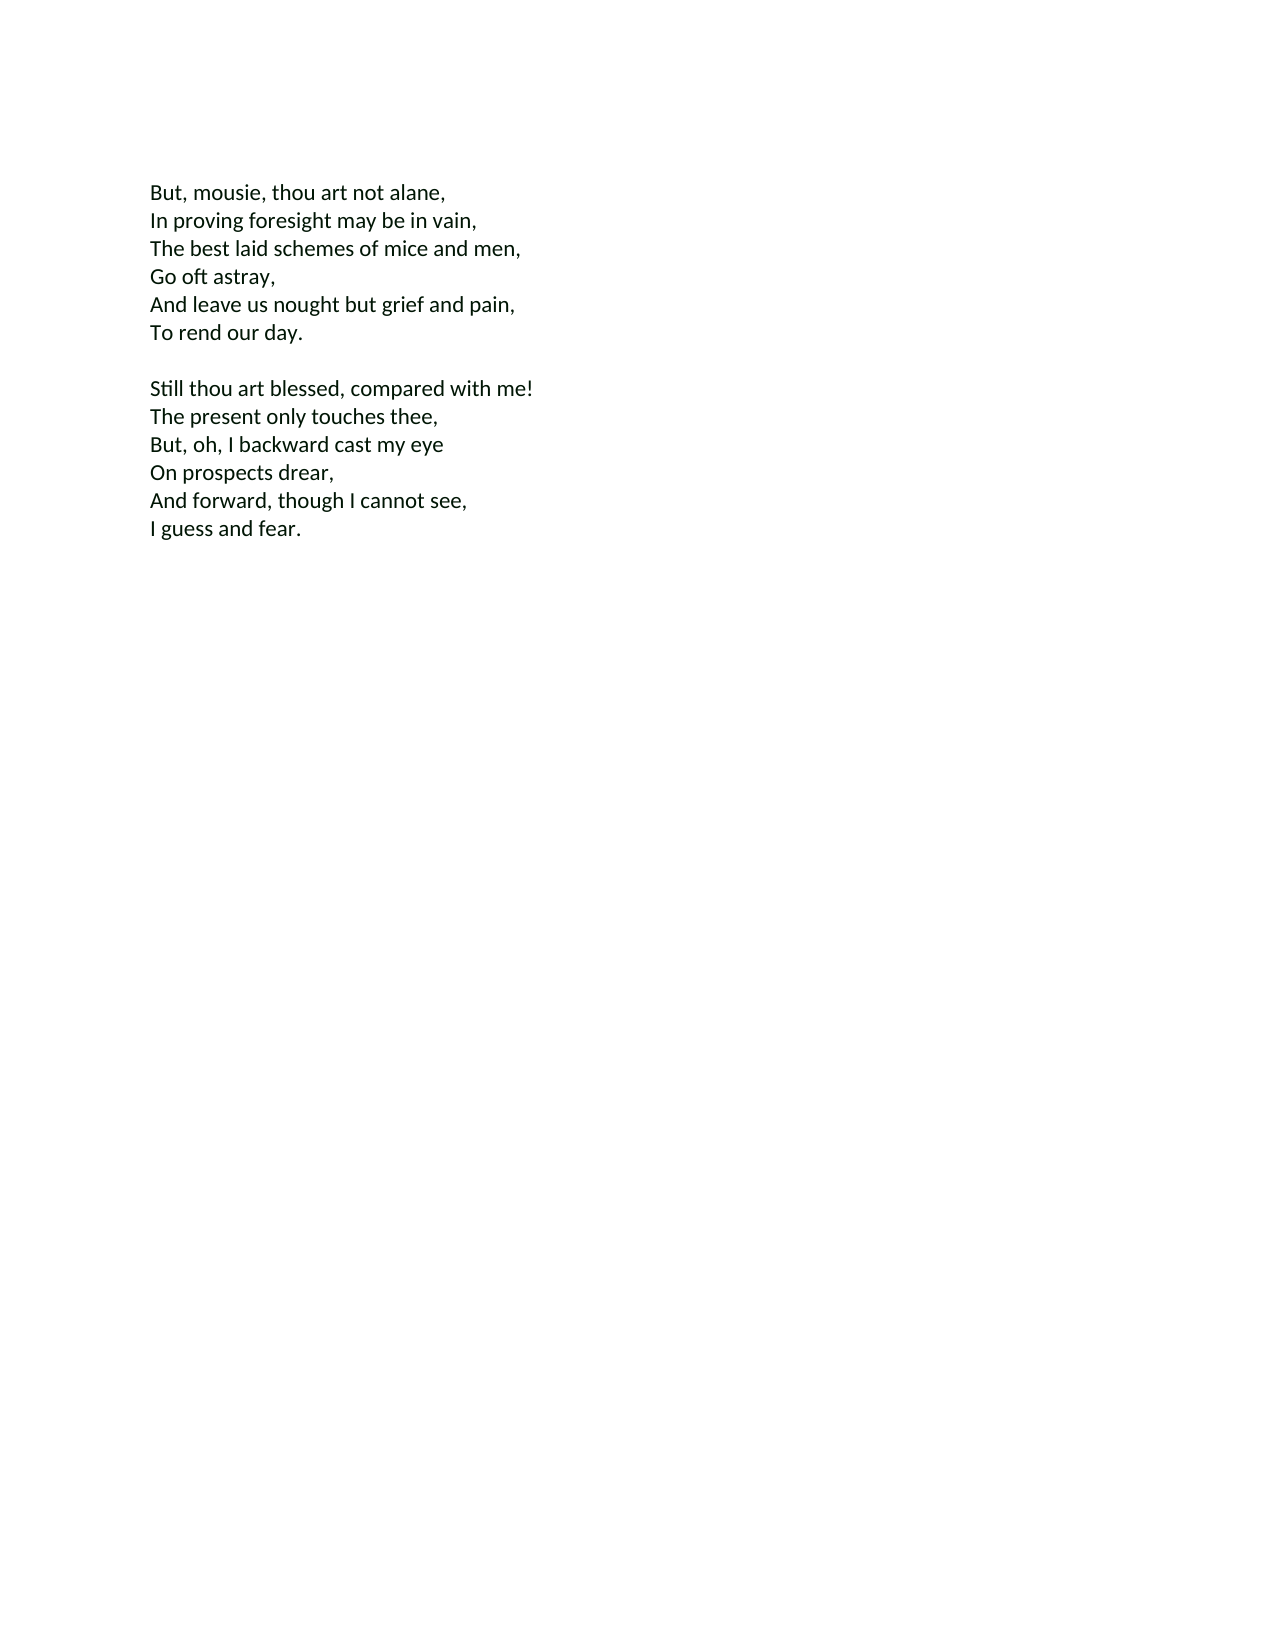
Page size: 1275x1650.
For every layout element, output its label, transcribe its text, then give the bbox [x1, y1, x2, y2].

text But, mousie, thou art not alane, In proving foresight may be in vain, The best laid schemes of mice and men, Go oft astray, And leave us nought but grief and pain, To rend our day. Still thou art blessed, compared with me! The present only touches thee, But, oh, I backward cast my eye On prospects drear, And forward, though I cannot see, I guess and fear. [150, 150, 1125, 542]
